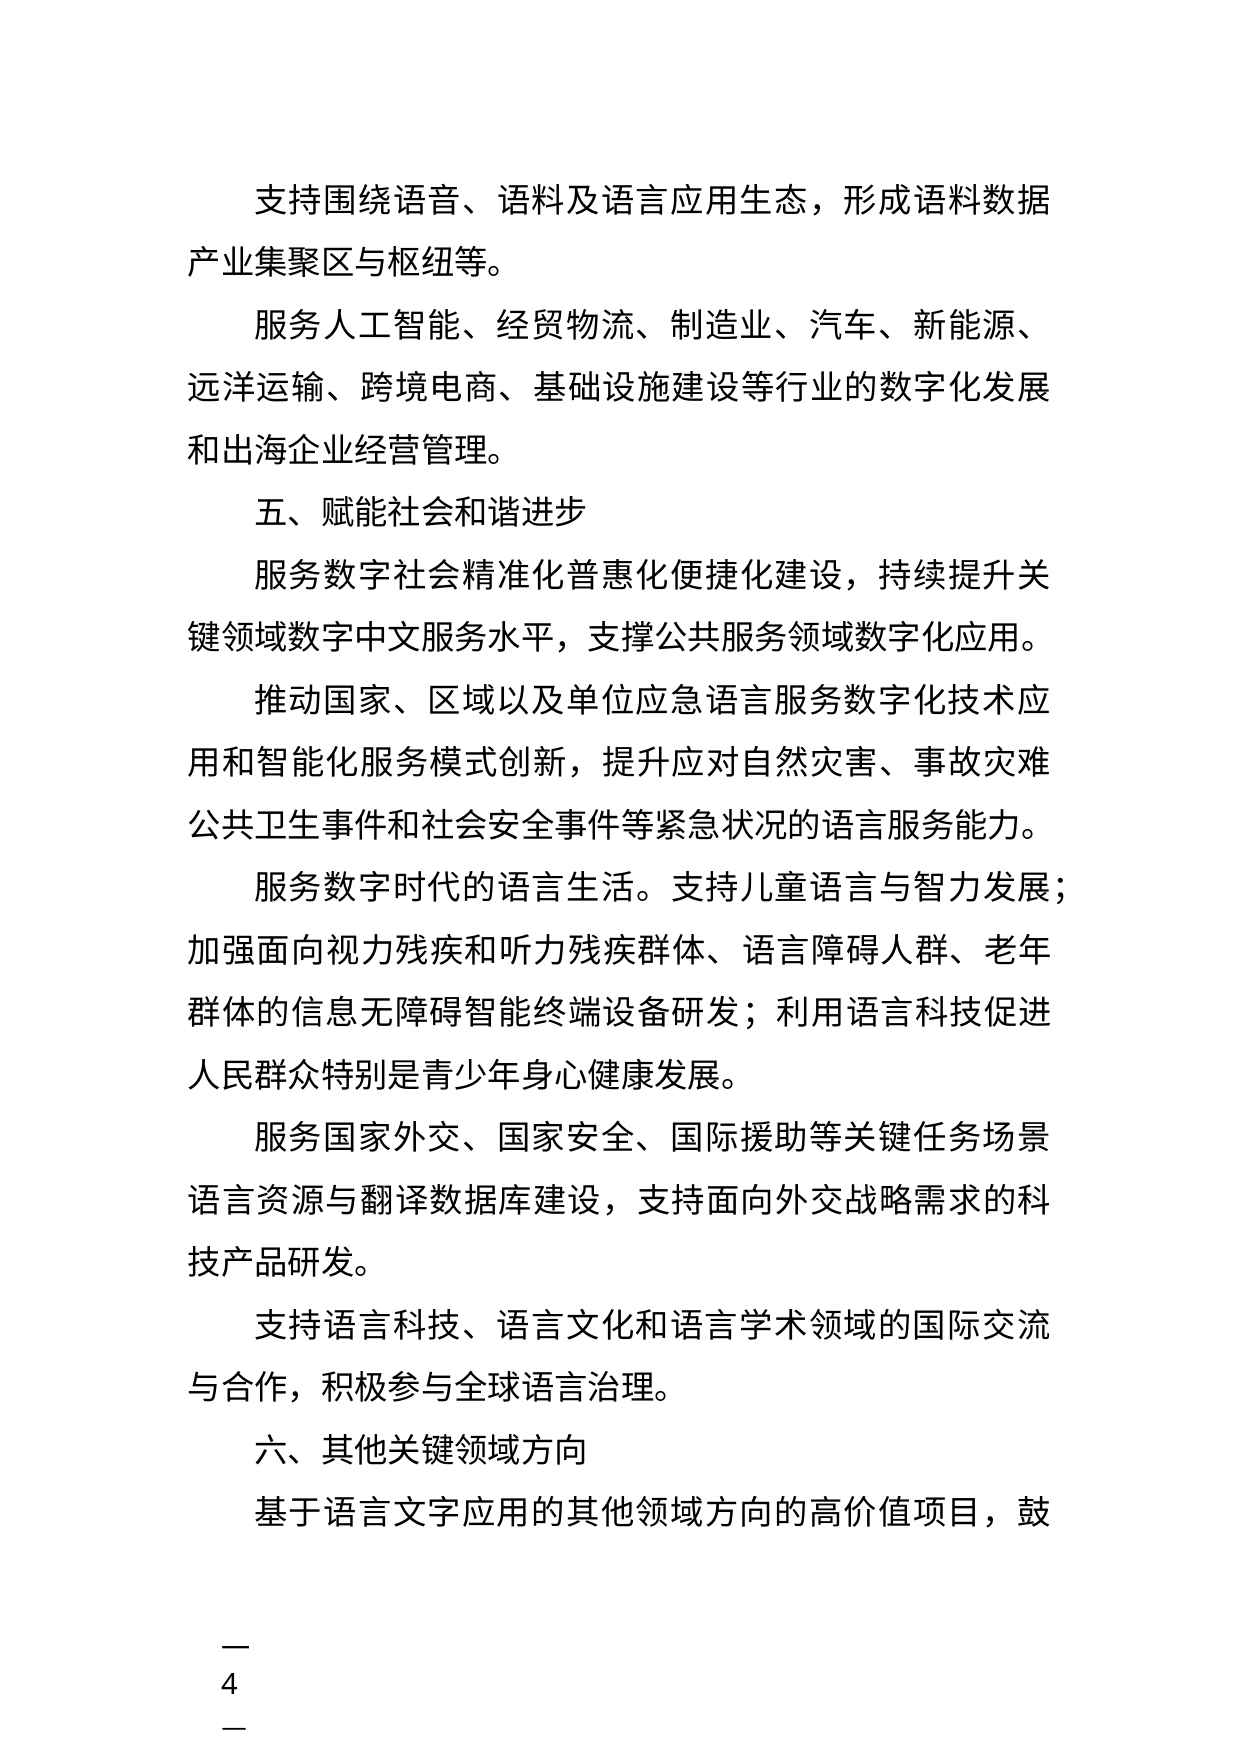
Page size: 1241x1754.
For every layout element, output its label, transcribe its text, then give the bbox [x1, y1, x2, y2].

text 六、其他关键领域方向 [187, 1412, 1053, 1474]
text 五、赋能社会和谐进步 [187, 474, 1053, 537]
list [187, 1474, 1053, 1537]
list 推动国家、区域以及单位应急语言服务数字化技术应用和智能化服务模式创新，提升应对自然灾害、事故灾难、公共卫生事件和社会安全事件等紧急状况的语言服务能力。 [187, 662, 1053, 849]
list 支持语言科技、语言文化和语言学术领域的国际交流与合作，积极参与全球语言治理。 [187, 1287, 1053, 1412]
list 服务数字社会精准化普惠化便捷化建设，持续提升关键领域数字中文服务水平，支撑公共服务领域数字化应用。 [187, 537, 1053, 662]
list 支持围绕语音、语料及语言应用生态，形成语料数据产业集聚区与枢纽等。 [187, 162, 1053, 287]
list 服务人工智能、经贸物流、制造业、汽车、新能源、远洋运输、跨境电商、基础设施建设等行业的数字化发展和出海企业经营管理。 [187, 287, 1053, 474]
list 服务数字时代的语言生活。支持儿童语言与智力发展；加强面向视力残疾和听力残疾群体、语言障碍人群、老年群体的信息无障碍智能终端设备研发；利用语言科技促进人民群众特别是青少年身心健康发展。 [187, 849, 1053, 1099]
list 服务国家外交、国家安全、国际援助等关键任务场景语言资源与翻译数据库建设，支持面向外交战略需求的科技产品研发。 [187, 1099, 1053, 1287]
